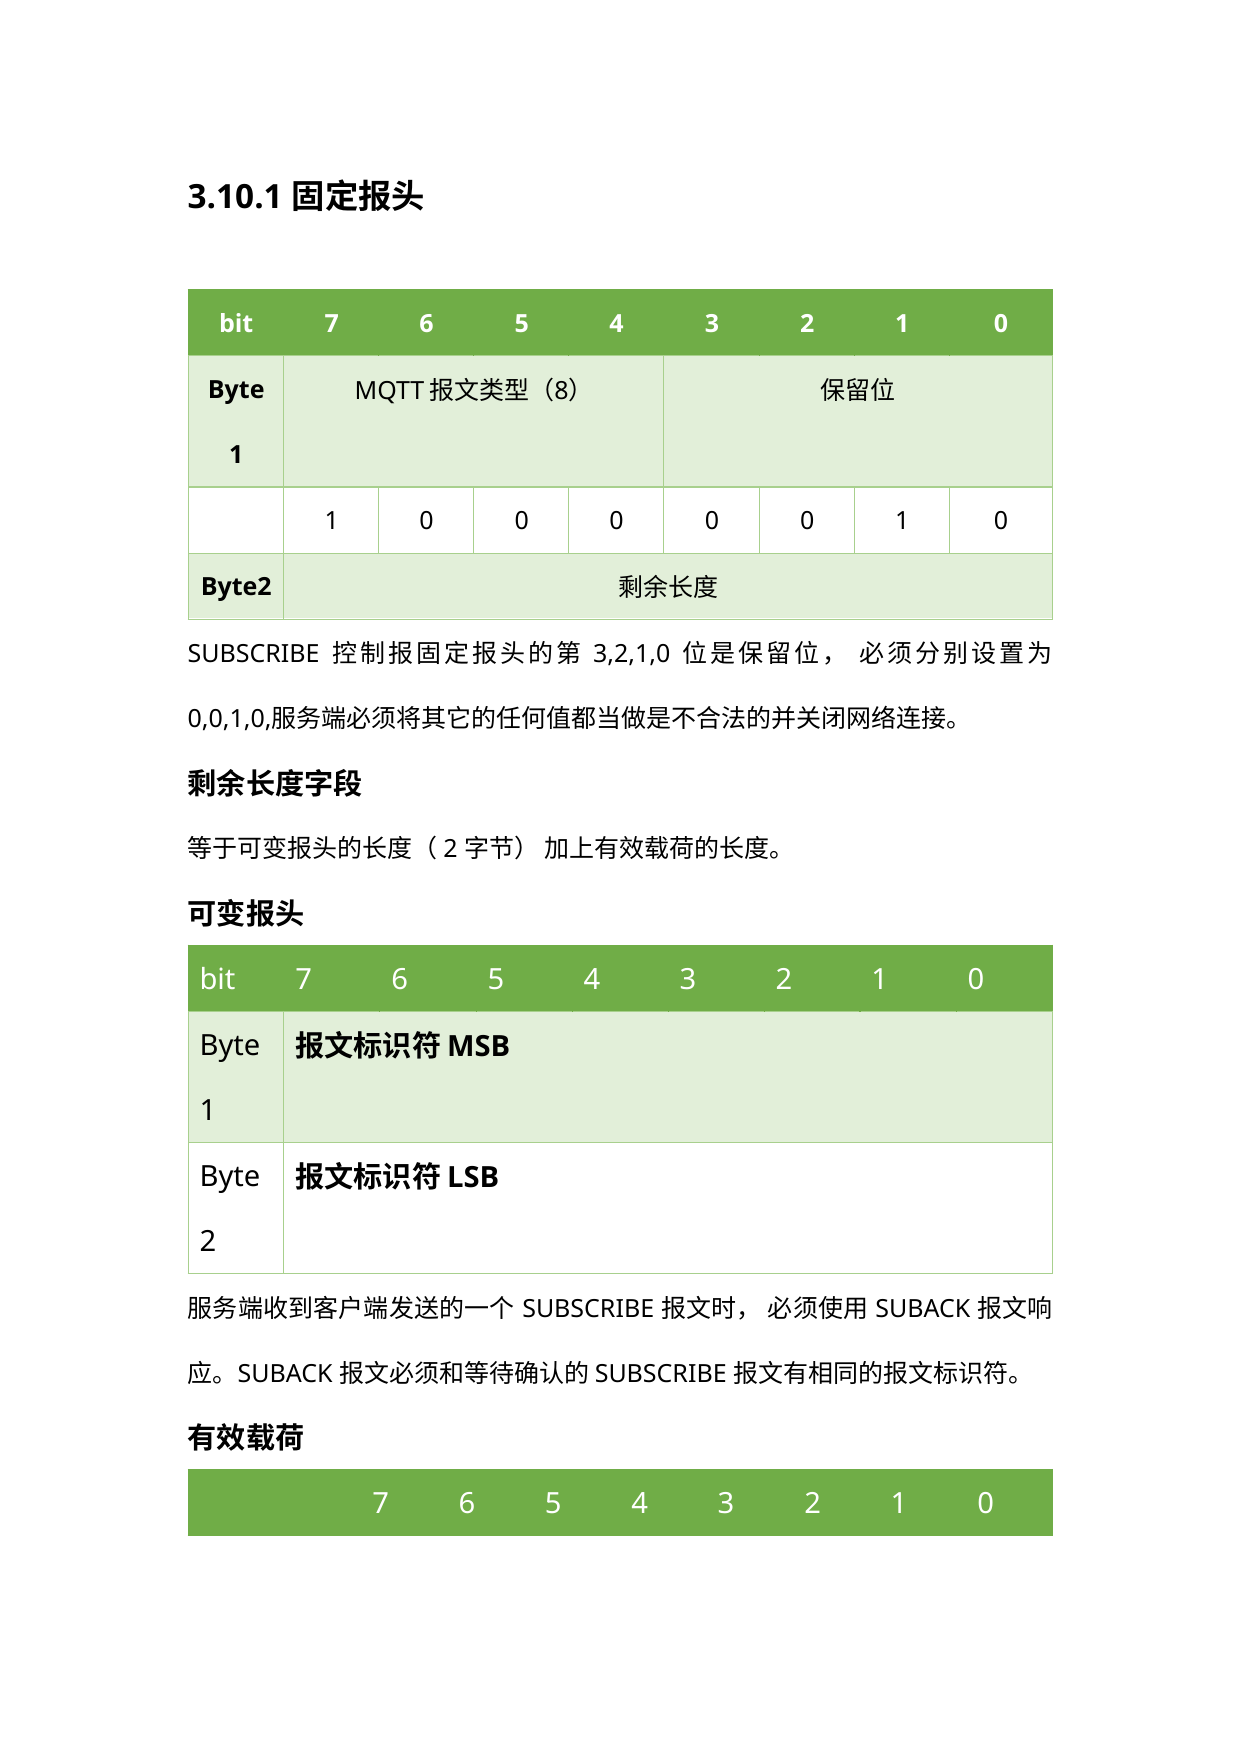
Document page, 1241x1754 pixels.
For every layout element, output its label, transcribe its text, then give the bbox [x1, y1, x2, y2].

table_header bit [189, 946, 283, 1011]
table_header 2 [793, 1470, 879, 1535]
table_cell MQTT报文类型（8） [284, 356, 663, 486]
table_header 4 [569, 290, 663, 355]
table_header 7 [284, 946, 379, 1011]
table_header 3 [669, 946, 764, 1011]
table_header 1 [880, 1470, 965, 1535]
subtitle 3.10.1 固定报头 [187, 162, 1053, 227]
table_header 5 [474, 290, 568, 355]
table_header 2 [765, 946, 859, 1011]
table_header 3 [664, 290, 759, 355]
table_header 7 [361, 1470, 447, 1535]
table_cell [189, 488, 283, 552]
table_header 0 [950, 290, 1052, 355]
table_header 3 [707, 1470, 792, 1535]
table_header 4 [573, 946, 668, 1011]
table_cell 0 [569, 488, 663, 552]
table_header bit [189, 290, 283, 355]
table_header 1 [861, 946, 956, 1011]
table_header [189, 1470, 360, 1535]
table_cell Byte2 [189, 554, 283, 618]
table_header 2 [760, 290, 854, 355]
text SUBSCRIBE 控制报固定报头的第 3,2,1,0 位是保留位， 必须分别设置为 0,0,1,0,服务端必须将其它的任何值都当做是不合法的并关闭网络连接。 [187, 620, 1053, 749]
table_cell Byte2 [189, 1143, 283, 1273]
table_cell 1 [284, 488, 378, 552]
table_cell Byte1 [189, 1012, 283, 1142]
table_cell 剩余长度 [284, 554, 1052, 618]
table_cell 0 [950, 488, 1052, 552]
table_cell 报文标识符MSB [284, 1012, 1052, 1142]
table_header 7 [284, 290, 378, 355]
table_cell 报文标识符LSB [284, 1143, 1052, 1273]
text 剩余长度字段 等于可变报头的长度（ 2 字节） 加上有效载荷的长度。 [187, 749, 1053, 879]
table_cell Byte 1 [189, 356, 283, 486]
table_header 5 [477, 946, 572, 1011]
table_cell 0 [664, 488, 759, 552]
table_header 6 [448, 1470, 533, 1535]
table_header 0 [966, 1470, 1052, 1535]
table_cell 0 [474, 488, 568, 552]
table_cell 0 [760, 488, 854, 552]
text 可变报头 [187, 879, 1053, 944]
table_header 0 [957, 946, 1052, 1011]
table_header 6 [380, 946, 476, 1011]
table_cell 1 [855, 488, 949, 552]
table_header 1 [855, 290, 949, 355]
table_cell 0 [379, 488, 473, 552]
table_header 5 [534, 1470, 619, 1535]
table_header 4 [621, 1470, 706, 1535]
text 有效载荷 [187, 1404, 1053, 1469]
table_header 6 [379, 290, 473, 355]
table_cell 保留位 [664, 356, 1052, 486]
text 服务端收到客户端发送的一个 SUBSCRIBE 报文时， 必须使用 SUBACK 报文响应。SUBACK 报文必须和等待确认的 SUBSCRIBE 报文有相同的报文标识符。 [187, 1274, 1053, 1404]
